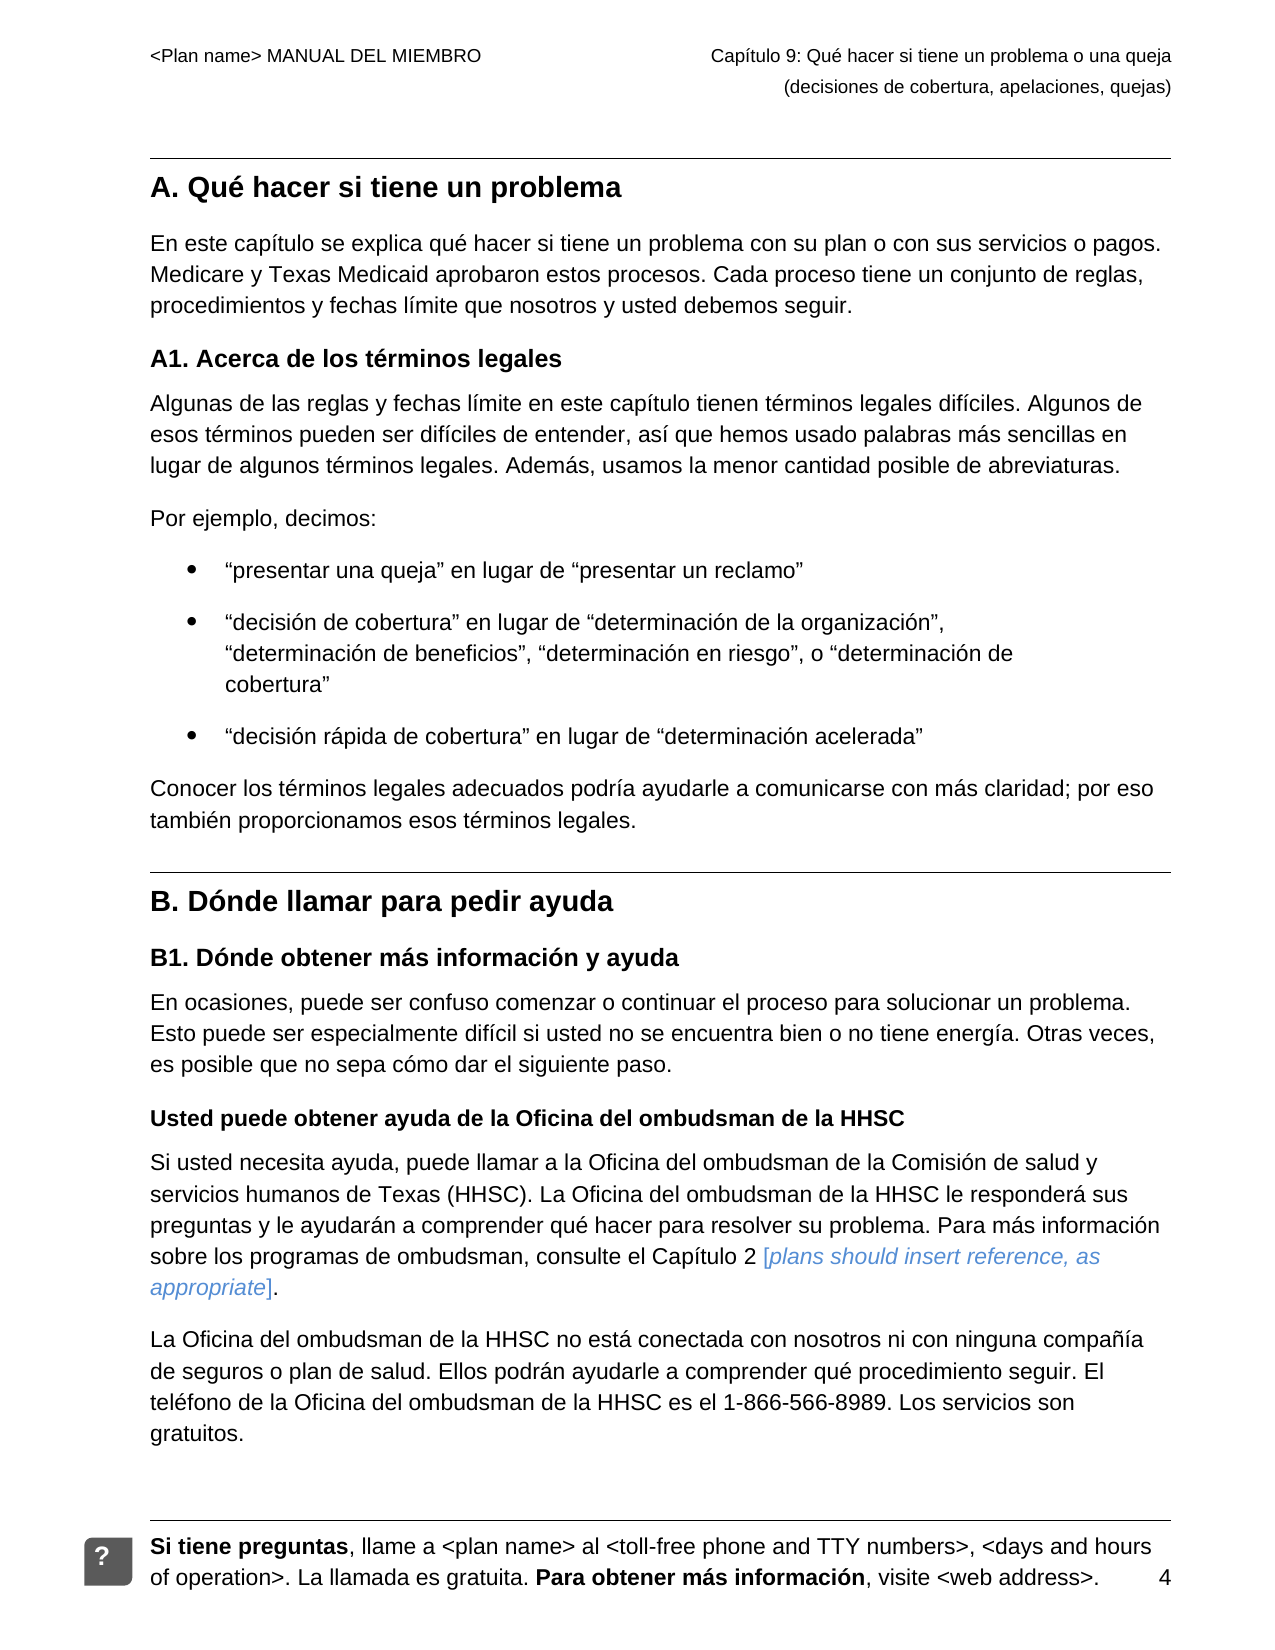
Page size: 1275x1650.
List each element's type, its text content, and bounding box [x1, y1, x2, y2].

text En este capítulo se explica qué hacer si tiene un problema con su plan o con sus servicios o pagos. Medicare y Texas Medicaid aprobaron estos procesos. Cada proceso tiene un conjunto de reglas, procedimientos y fechas límite que nosotros y usted debemos seguir. [150, 226, 1171, 320]
text Por ejemplo, decimos: [150, 501, 1171, 532]
text Algunas de las reglas y fechas límite en este capítulo tienen términos legales difíciles. Algunos de esos términos pueden ser difíciles de entender, así que hemos usado palabras más sencillas en lugar de algunos términos legales. Además, usamos la menor cantidad posible de abreviaturas. [150, 386, 1171, 480]
list “presentar una queja” en lugar de “presentar un reclamo” [187, 553, 1096, 584]
subtitle Usted puede obtener ayuda de la Oficina del ombudsman de la HHSC [150, 1100, 1096, 1133]
text La Oficina del ombudsman de la HHSC no está conectada con nosotros ni con ninguna compañía de seguros o plan de salud. Ellos podrán ayudarle a comprender qué procedimiento seguir. El teléfono de la Oficina del ombudsman de la HHSC es el 1-866-566-8989. Los servicios son gratuitos. [150, 1323, 1171, 1448]
text Conocer los términos legales adecuados podría ayudarle a comunicarse con más claridad; por eso también proporcionamos esos términos legales. [150, 772, 1171, 834]
text En ocasiones, puede ser confuso comenzar o continuar el proceso para solucionar un problema. Esto puede ser especialmente difícil si usted no se encuentra bien o no tiene energía. Otras veces, es posible que no sepa cómo dar el siguiente paso. [150, 985, 1171, 1079]
subtitle Qué hacer si tiene un problema [150, 159, 1171, 205]
text Si usted necesita ayuda, puede llamar a la Oficina del ombudsman de la Comisión de salud y servicios humanos de Texas (HHSC). La Oficina del ombudsman de la HHSC le responderá sus preguntas y le ayudarán a comprender qué hacer para resolver su problema. Para más información sobre los programas de ombudsman, consulte el Capítulo 2 [plans should insert reference, as appropriate]. [150, 1146, 1171, 1302]
subtitle Dónde llamar para pedir ayuda [150, 873, 1171, 919]
list “decisión de cobertura” en lugar de “determinación de la organización”, “determinación de beneficios”, “determinación en riesgo”, o “determinación de cobertura” [187, 605, 1096, 699]
subtitle A1. Acerca de los términos legales [150, 341, 1096, 374]
list “decisión rápida de cobertura” en lugar de “determinación acelerada” [187, 720, 1096, 751]
subtitle B1. Dónde obtener más información y ayuda [150, 939, 1096, 973]
